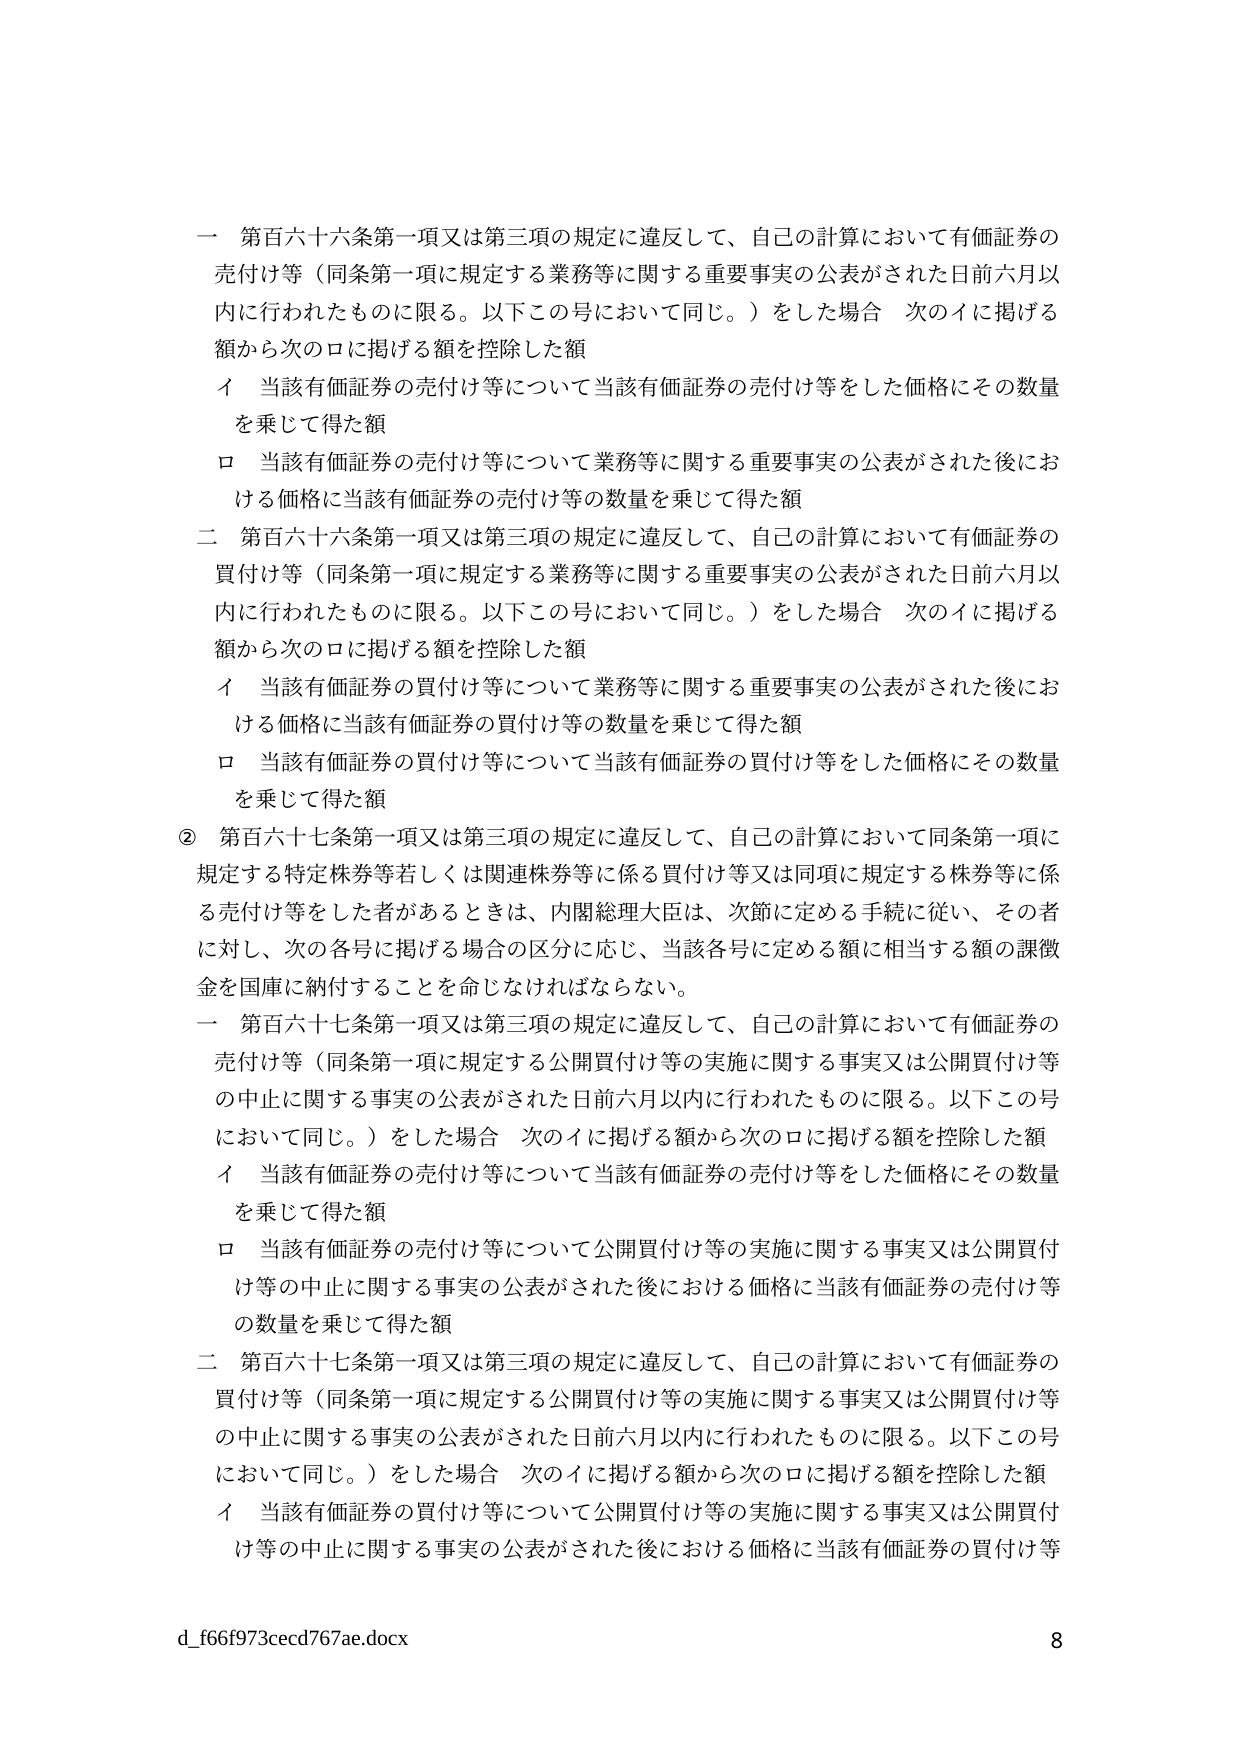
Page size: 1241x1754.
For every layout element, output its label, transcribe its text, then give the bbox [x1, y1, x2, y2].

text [215, 1492, 1063, 1567]
text ロ 当該有価証券の売付け等について公開買付け等の実施に関する事実又は公開買付け等の中止に関する事実の公表がされた後における価格に当該有価証券の売付け等の数量を乗じて得た額 [215, 1229, 1063, 1342]
text 二 第百六十六条第一項又は第三項の規定に違反して、自己の計算において有価証券の買付け等（同条第一項に規定する業務等に関する重要事実の公表がされた日前六月以内に行われたものに限る。以下この号において同じ。）をした場合 次のイに掲げる額から次のロに掲げる額を控除した額 [196, 517, 1063, 667]
text イ 当該有価証券の売付け等について当該有価証券の売付け等をした価格にその数量を乗じて得た額 [215, 367, 1063, 442]
text イ 当該有価証券の売付け等について当該有価証券の売付け等をした価格にその数量を乗じて得た額 [215, 1154, 1063, 1229]
text ② 第百六十七条第一項又は第三項の規定に違反して、自己の計算において同条第一項に規定する特定株券等若しくは関連株券等に係る買付け等又は同項に規定する株券等に係る売付け等をした者があるときは、内閣総理大臣は、次節に定める手続に従い、その者に対し、次の各号に掲げる場合の区分に応じ、当該各号に定める額に相当する額の課徴金を国庫に納付することを命じなければならない。 [177, 817, 1063, 1004]
text イ 当該有価証券の買付け等について業務等に関する重要事実の公表がされた後における価格に当該有価証券の買付け等の数量を乗じて得た額 [215, 667, 1063, 742]
text 二 第百六十七条第一項又は第三項の規定に違反して、自己の計算において有価証券の買付け等（同条第一項に規定する公開買付け等の実施に関する事実又は公開買付け等の中止に関する事実の公表がされた日前六月以内に行われたものに限る。以下この号において同じ。）をした場合 次のイに掲げる額から次のロに掲げる額を控除した額 [196, 1342, 1063, 1492]
text ロ 当該有価証券の買付け等について当該有価証券の買付け等をした価格にその数量を乗じて得た額 [215, 742, 1063, 817]
text 一 第百六十七条第一項又は第三項の規定に違反して、自己の計算において有価証券の売付け等（同条第一項に規定する公開買付け等の実施に関する事実又は公開買付け等の中止に関する事実の公表がされた日前六月以内に行われたものに限る。以下この号において同じ。）をした場合 次のイに掲げる額から次のロに掲げる額を控除した額 [196, 1004, 1063, 1154]
text ロ 当該有価証券の売付け等について業務等に関する重要事実の公表がされた後における価格に当該有価証券の売付け等の数量を乗じて得た額 [215, 442, 1063, 517]
text 一 第百六十六条第一項又は第三項の規定に違反して、自己の計算において有価証券の売付け等（同条第一項に規定する業務等に関する重要事実の公表がされた日前六月以内に行われたものに限る。以下この号において同じ。）をした場合 次のイに掲げる額から次のロに掲げる額を控除した額 [196, 217, 1063, 367]
